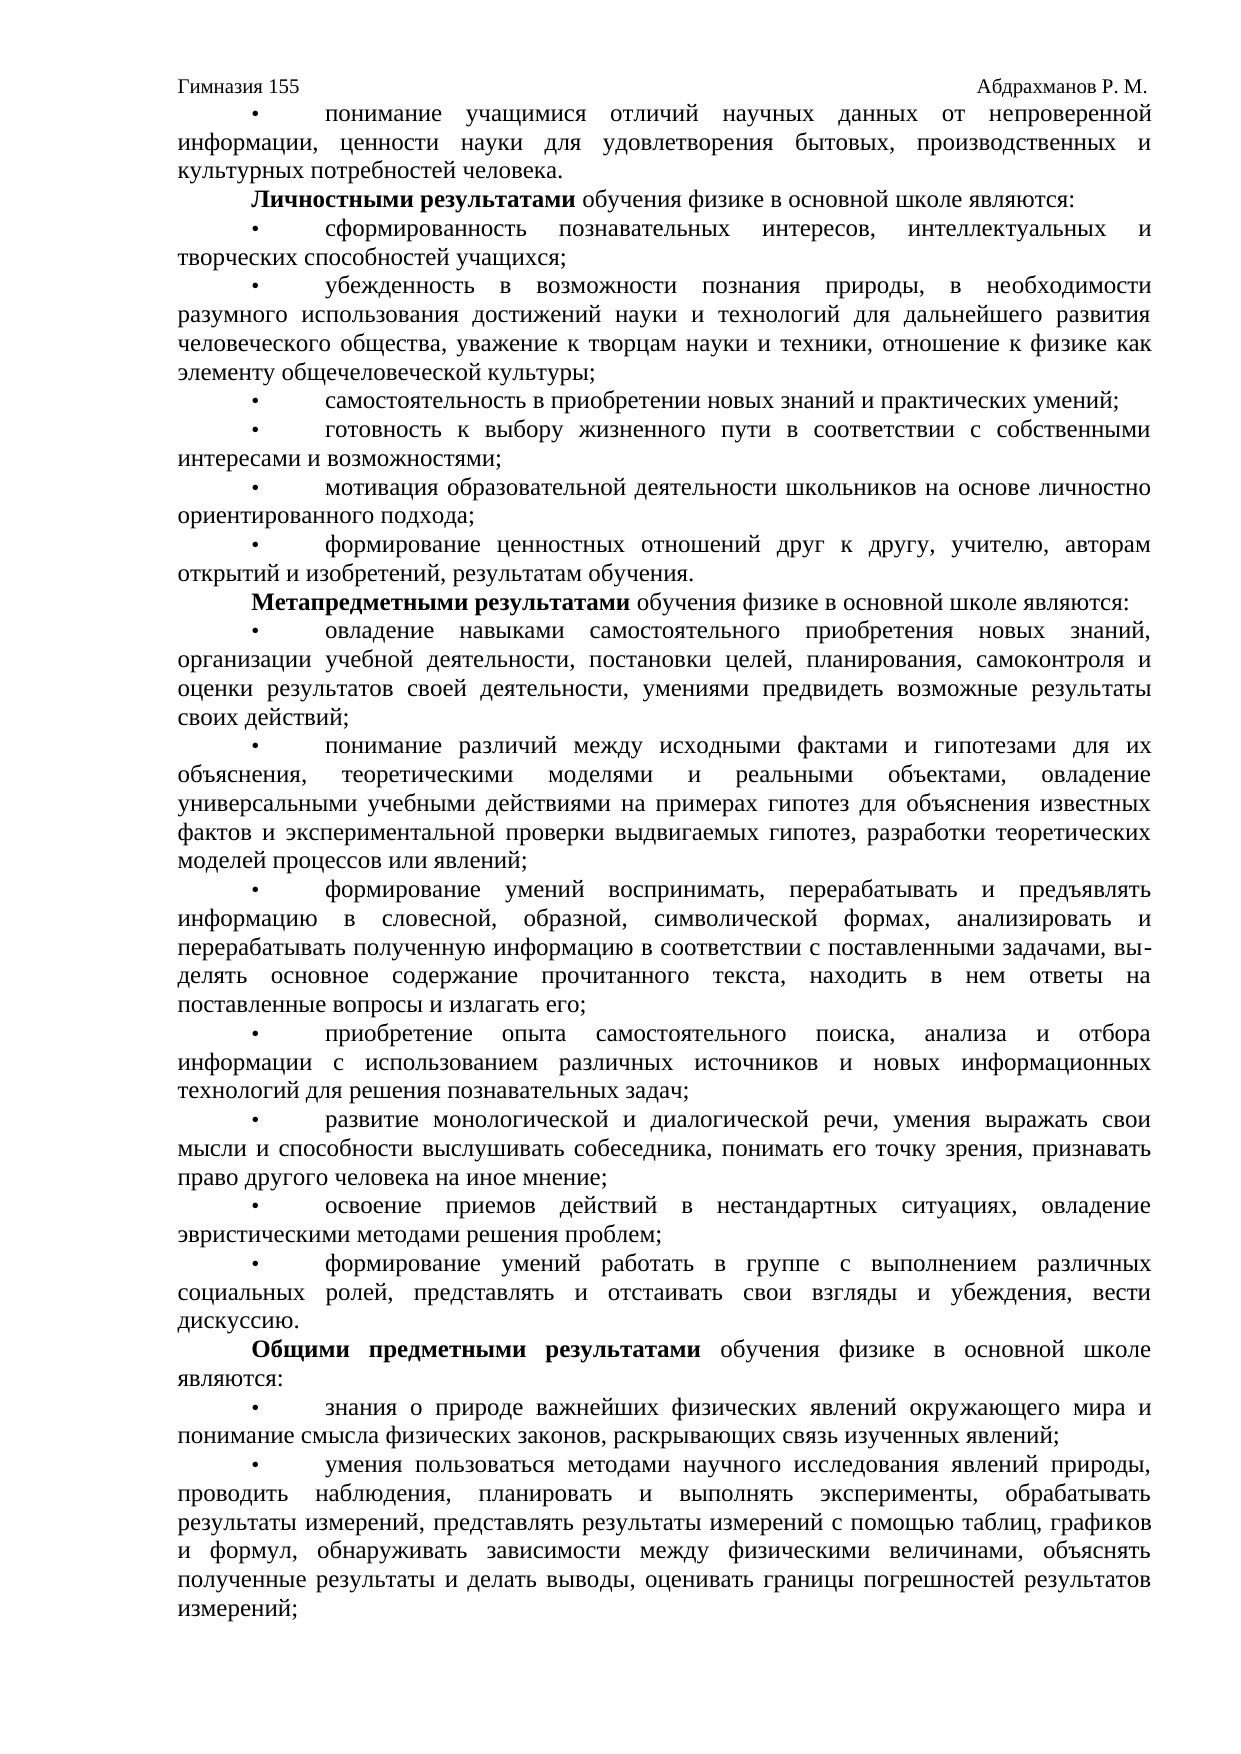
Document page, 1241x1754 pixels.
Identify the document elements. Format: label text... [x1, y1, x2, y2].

list овладение навыками самостоятельного приобретения новых знаний, организации учебной деятельности, постановки целей, планирования, самоконтроля и оценки результатов своей деятельности, умениями предвидеть возможные результаты своих действий; [177, 615, 1152, 730]
list умения пользоваться методами научного исследования явлений природы, проводить наблюдения, планировать и выполнять эксперименты, обрабатывать результаты измерений, представлять результаты измерений с помощью таблиц, графиков и формул, обнаруживать зависимости между физическими величинами, объяснять полученные результаты и делать выводы, оценивать границы погрешностей результатов измерений; [177, 1449, 1152, 1622]
list убежденность в возможности познания природы, в необходимости разумного использования достижений науки и технологий для дальнейшего развития человеческого общества, уважение к творцам науки и техники, отношение к физике как элементу общечеловеческой культуры; [177, 270, 1152, 385]
list готовность к выбору жизненного пути в соответствии с собственными интересами и возможностями; [177, 414, 1152, 472]
list приобретение опыта самостоятельного поиска, анализа и отбора информации с использованием различных источников и новых информационных технологий для решения познавательных задач; [177, 1018, 1152, 1104]
list сформированность познавательных интересов, интеллектуальных и творческих способностей учащихся; [177, 213, 1152, 270]
list формирование умений работать в группе с выполнением различных социальных ролей, представлять и отстаивать свои взгляды и убеждения, вести дискуссию. [177, 1248, 1152, 1334]
list понимание учащимися отличий научных данных от непроверенной информации, ценности науки для удовлетворения бытовых, производственных и культурных потребностей человека. [177, 98, 1152, 184]
list формирование ценностных отношений друг к другу, учителю, авторам открытий и изобретений, результатам обучения. [177, 529, 1152, 587]
text Личностными результатами обучения физике в основной школе являются: [177, 184, 1152, 213]
list формирование умений воспринимать, перерабатывать и предъявлять информацию в словесной, образной, символической формах, анализировать и перерабатывать полученную информацию в соответствии с поставленными задачами, выделять основное содержание прочитанного текста, находить в нем ответы на поставленные вопросы и излагать его; [177, 874, 1152, 1018]
list знания о природе важнейших физических явлений окружающего мира и понимание смысла физических законов, раскрывающих связь изученных явлений; [177, 1392, 1152, 1449]
list освоение приемов действий в нестандартных ситуациях, овладение эвристическими методами решения проблем; [177, 1190, 1152, 1248]
list самостоятельность в приобретении новых знаний и практических умений; [177, 385, 1152, 414]
list мотивация образовательной деятельности школьников на основе личностно ориентированного подхода; [177, 472, 1152, 529]
list понимание различий между исходными фактами и гипотезами для их объяснения, теоретическими моделями и реальными объектами, овладение универсальными учебными действиями на примерах гипотез для объяснения известных фактов и экспериментальной проверки выдвигаемых гипотез, разработки теоретических моделей процессов или явлений; [177, 730, 1152, 874]
text Метапредметными результатами обучения физике в основной школе являются: [177, 587, 1152, 615]
list развитие монологической и диалогической речи, умения выражать свои мысли и способности выслушивать собеседника, понимать его точку зрения, признавать право другого человека на иное мнение; [177, 1104, 1152, 1190]
text Общими предметными результатами обучения физике в основной школе являются: [177, 1334, 1152, 1392]
